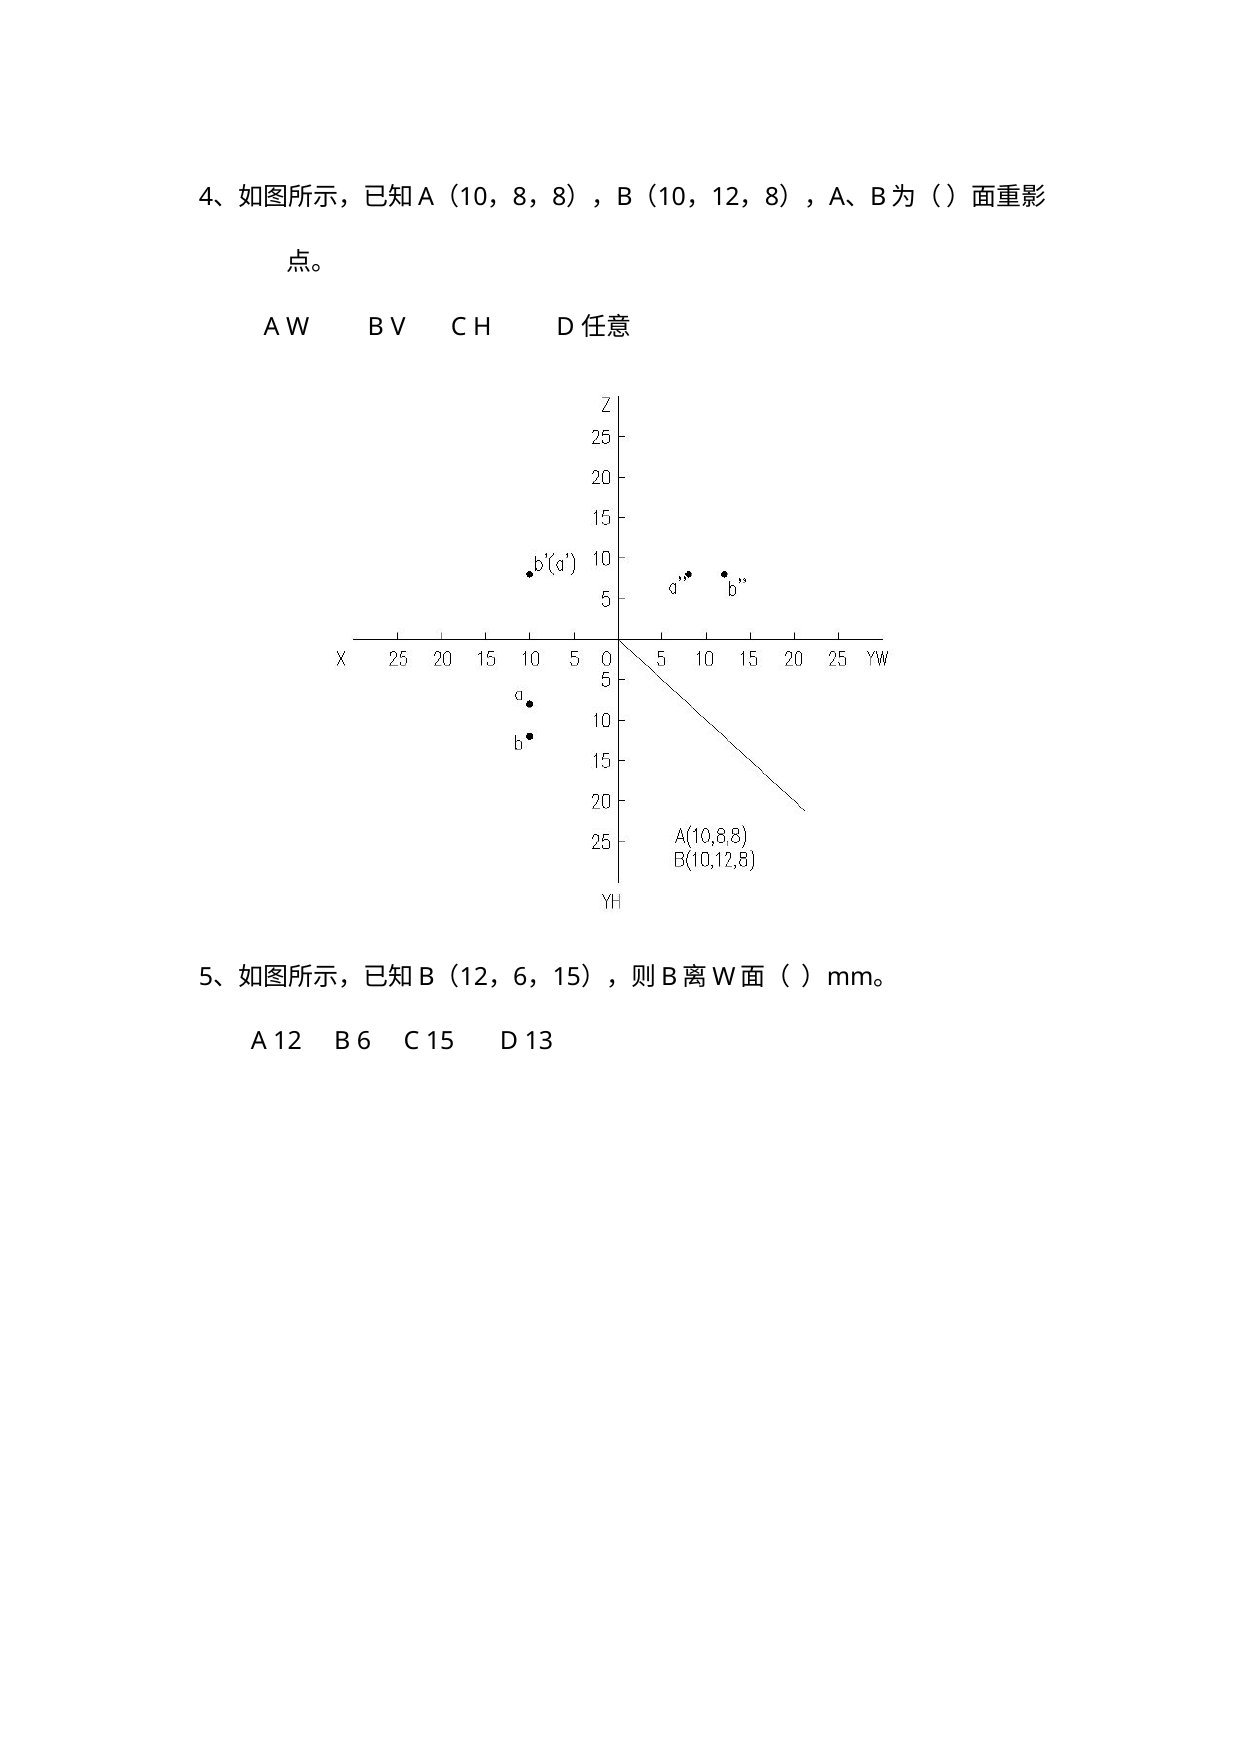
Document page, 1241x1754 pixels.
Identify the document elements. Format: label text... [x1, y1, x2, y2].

text A W B V C H D 任意 [199, 292, 1053, 357]
text 5、如图所示，已知B（12，6，15），则B离W面（ ）mm。 [199, 942, 1053, 1007]
text A 12 B 6 C 15 D 13 [199, 1007, 1053, 1072]
text 4、如图所示，已知A（10，8，8），B（10，12，8），A、B为（ ）面重影点。 [199, 162, 1053, 292]
picture [334, 356, 906, 934]
